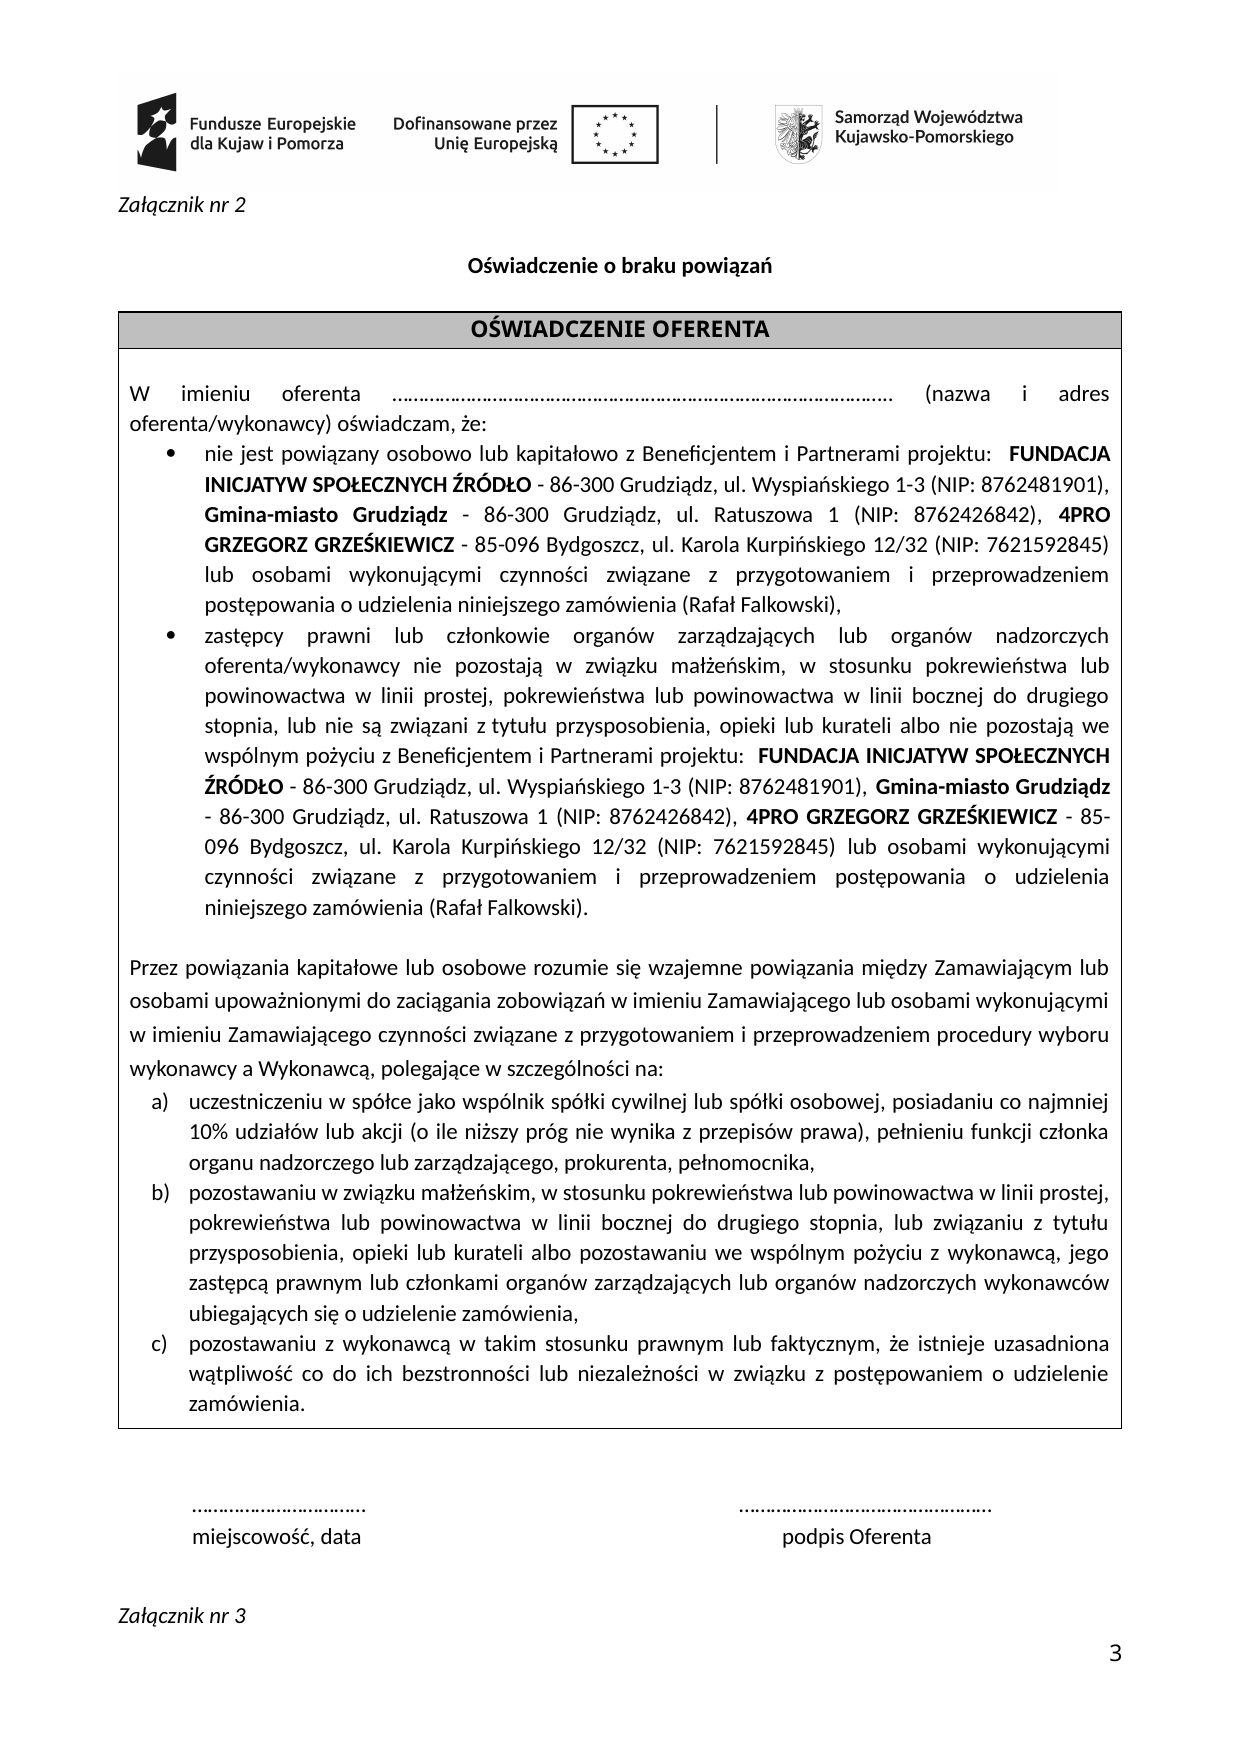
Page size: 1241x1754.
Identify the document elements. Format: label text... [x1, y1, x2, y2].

table_cell [119, 1420, 1121, 1428]
picture [118, 73, 1061, 191]
table_cell W imieniu oferenta ………………………………………………………………………………….. (nazwa i adres oferenta/wykonawcy) oświadczam, że: nie jest powiązany osobowo lub kapitałowo z Beneficjentem i Partnerami projektu: FUNDACJA INICJATYW SPOŁECZNYCH ŹRÓDŁO - 86-300 Grudziądz, ul. Wyspiańskiego 1-3 (NIP: 8762481901), Gmina-miasto Grudziądz - 86-300 Grudziądz, ul. Ratuszowa 1 (NIP: 8762426842), 4PRO GRZEGORZ GRZEŚKIEWICZ - 85-096 Bydgoszcz, ul. Karola Kurpińskiego 12/32 (NIP: 7621592845) lub osobami wykonującymi czynności związane z przygotowaniem i przeprowadzeniem postępowania o udzielenia niniejszego zamówienia (Rafał Falkowski), zastępcy prawni lub członkowie organów zarządzających lub organów nadzorczych oferenta/wykonawcy nie pozostają w związku małżeńskim, w stosunku pokrewieństwa lub powinowactwa w linii prostej, pokrewieństwa lub powinowactwa w linii bocznej do drugiego stopnia, lub nie są związani z tytułu przysposobienia, opieki lub kurateli albo nie pozostają we wspólnym pożyciu z Beneficjentem i Partnerami projektu: FUNDACJA INICJATYW SPOŁECZNYCH ŹRÓDŁO - 86-300 Grudziądz, ul. Wyspiańskiego 1-3 (NIP: 8762481901), Gmina-miasto Grudziądz - 86-300 Grudziądz, ul. Ratuszowa 1 (NIP: 8762426842), 4PRO GRZEGORZ GRZEŚKIEWICZ - 85-096 Bydgoszcz, ul. Karola Kurpińskiego 12/32 (NIP: 7621592845) lub osobami wykonującymi czynności związane z przygotowaniem i przeprowadzeniem postępowania o udzielenia niniejszego zamówienia (Rafał Falkowski). Przez powiązania kapitałowe lub osobowe rozumie się wzajemne powiązania między Zamawiającym lub osobami upoważnionymi do zaciągania zobowiązań w imieniu Zamawiającego lub osobami wykonującymi w imieniu Zamawiającego czynności związane z przygotowaniem i przeprowadzeniem procedury wyboru wykonawcy a Wykonawcą, polegające w szczególności na: uczestniczeniu w spółce jako wspólnik spółki cywilnej lub spółki osobowej, posiadaniu co najmniej 10% udziałów lub akcji (o ile niższy próg nie wynika z przepisów prawa), pełnieniu funkcji członka organu nadzorczego lub zarządzającego, prokurenta, pełnomocnika, pozostawaniu w związku małżeńskim, w stosunku pokrewieństwa lub powinowactwa w linii prostej, pokrewieństwa lub powinowactwa w linii bocznej do drugiego stopnia, lub związaniu z tytułu przysposobienia, opieki lub kurateli albo pozostawaniu we wspólnym pożyciu z wykonawcą, jego zastępcą prawnym lub członkami organów zarządzających lub organów nadzorczych wykonawców ubiegających się o udzielenie zamówienia, pozostawaniu z wykonawcą w takim stosunku prawnym lub faktycznym, że istnieje uzasadniona wątpliwość co do ich bezstronności lub niezależności w związku z postępowaniem o udzielenie zamówienia. [119, 349, 1121, 1419]
text …………………………… ………………………………………… [119, 1490, 1122, 1518]
text Oświadczenie o braku powiązań [118, 251, 1122, 279]
text miejscowość, data podpis Oferenta [192, 1522, 1122, 1550]
table_header OŚWIADCZENIE OFERENTA [119, 313, 1121, 348]
text Załącznik nr 2 [118, 191, 1122, 219]
text Załącznik nr 3 [118, 1601, 1122, 1629]
